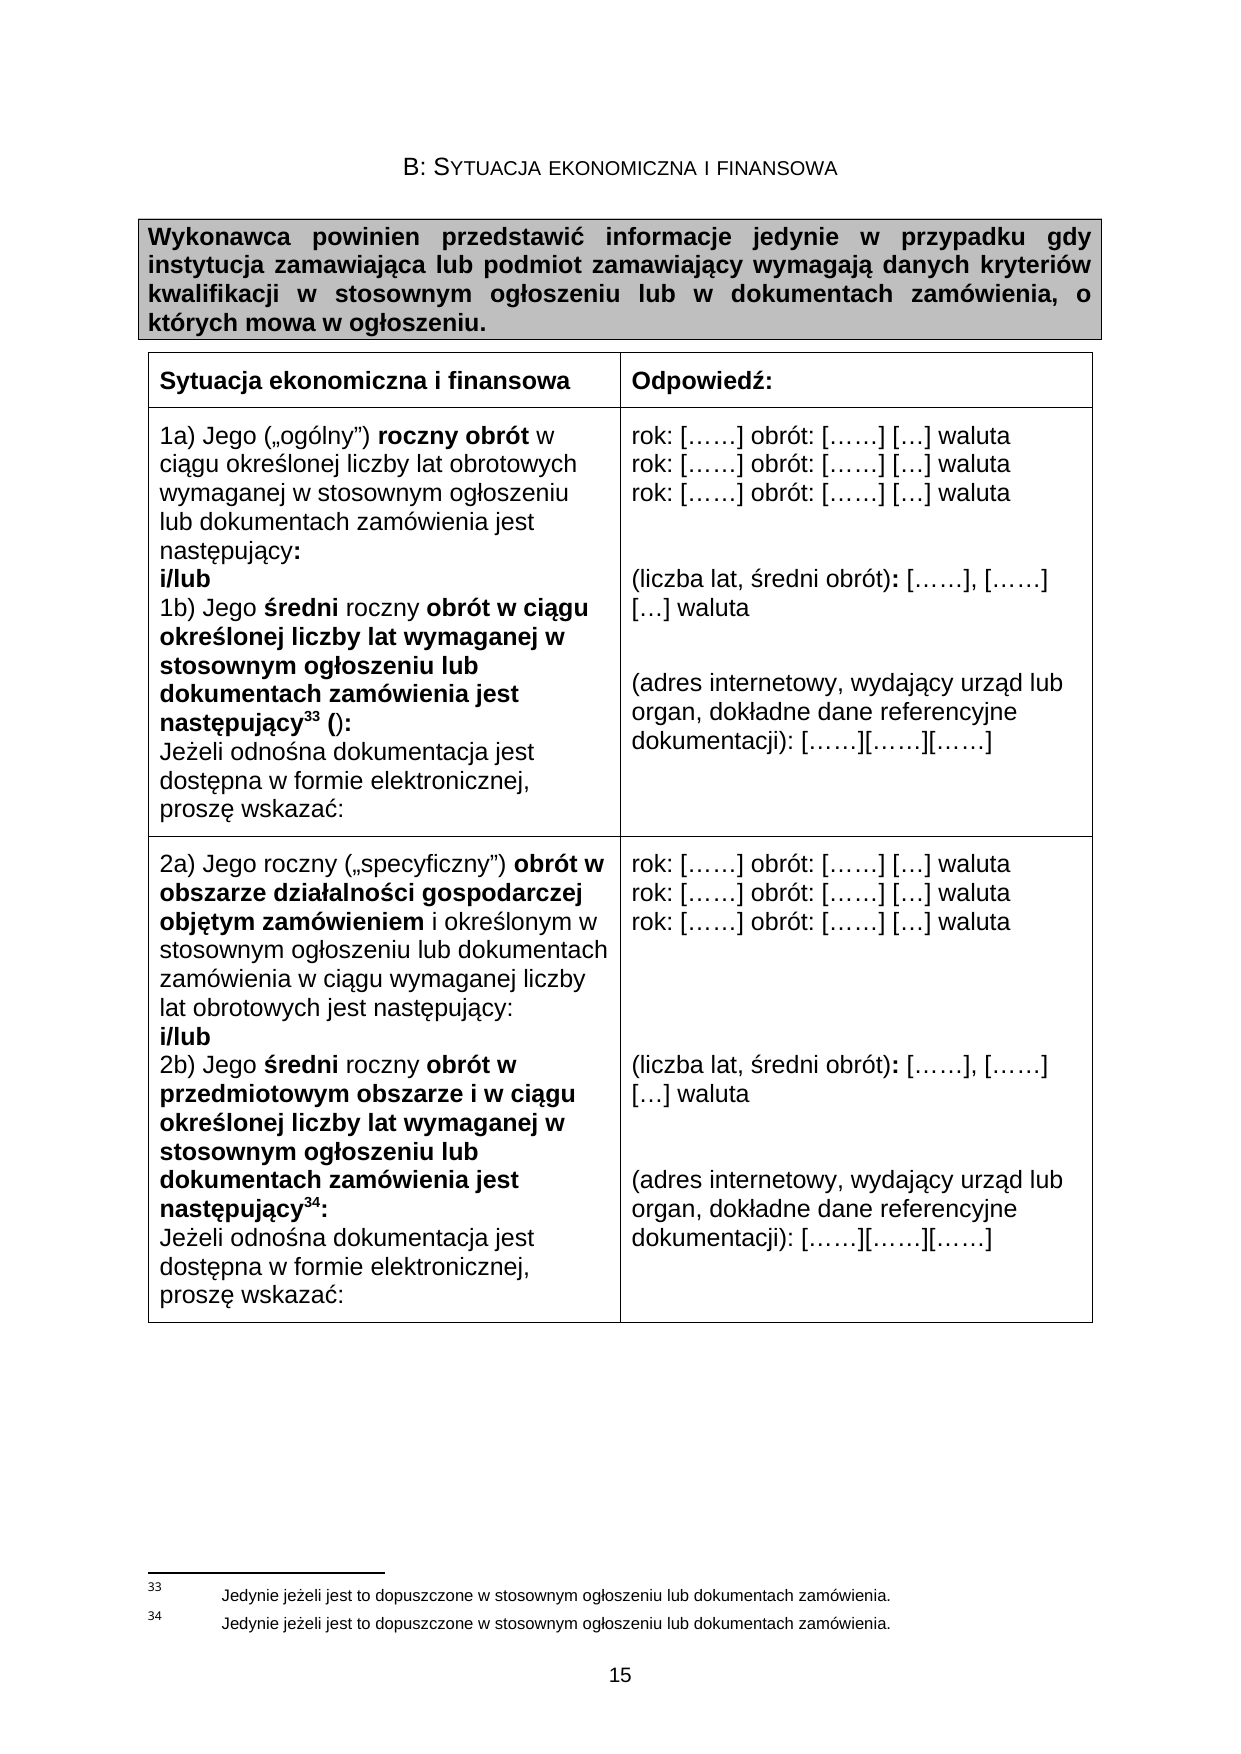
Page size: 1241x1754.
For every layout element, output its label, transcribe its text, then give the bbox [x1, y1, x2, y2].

table_cell 1a) Jego („ogólny”) roczny obrót w ciągu określonej liczby lat obrotowych wymaganej w stosownym ogłoszeniu lub dokumentach zamówienia jest następujący: i/lub 1b) Jego średni roczny obrót w ciągu określonej liczby lat wymaganej w stosownym ogłoszeniu lub dokumentach zamówienia jest następujący (): Jeżeli odnośna dokumentacja jest dostępna w formie elektronicznej, proszę wskazać: [149, 408, 620, 836]
table_header Sytuacja ekonomiczna i finansowa [149, 353, 620, 407]
table_header Odpowiedź: [621, 353, 1092, 407]
table_cell rok: [……] obrót: [……] […] waluta rok: [……] obrót: [……] […] waluta rok: [……] obrót: [……] […] waluta (liczba lat, średni obrót): [……], [……] […] waluta (adres internetowy, wydający urząd lub organ, dokładne dane referencyjne dokumentacji): [……][……][……] [621, 408, 1092, 836]
text B: Sytuacja ekonomiczna i finansowa [148, 152, 1093, 181]
text Wykonawca powinien przedstawić informacje jedynie w przypadku gdy instytucja zamawiająca lub podmiot zamawiający wymagają danych kryteriów kwalifikacji w stosownym ogłoszeniu lub w dokumentach zamówienia, o których mowa w ogłoszeniu. [139, 220, 1101, 339]
table_cell 2a) Jego roczny („specyficzny”) obrót w obszarze działalności gospodarczej objętym zamówieniem i określonym w stosownym ogłoszeniu lub dokumentach zamówienia w ciągu wymaganej liczby lat obrotowych jest następujący: i/lub 2b) Jego średni roczny obrót w przedmiotowym obszarze i w ciągu określonej liczby lat wymaganej w stosownym ogłoszeniu lub dokumentach zamówienia jest następujący: Jeżeli odnośna dokumentacja jest dostępna w formie elektronicznej, proszę wskazać: [149, 837, 620, 1322]
table_cell rok: [……] obrót: [……] […] waluta rok: [……] obrót: [……] […] waluta rok: [……] obrót: [……] […] waluta (liczba lat, średni obrót): [……], [……] […] waluta (adres internetowy, wydający urząd lub organ, dokładne dane referencyjne dokumentacji): [……][……][……] [621, 837, 1092, 1322]
